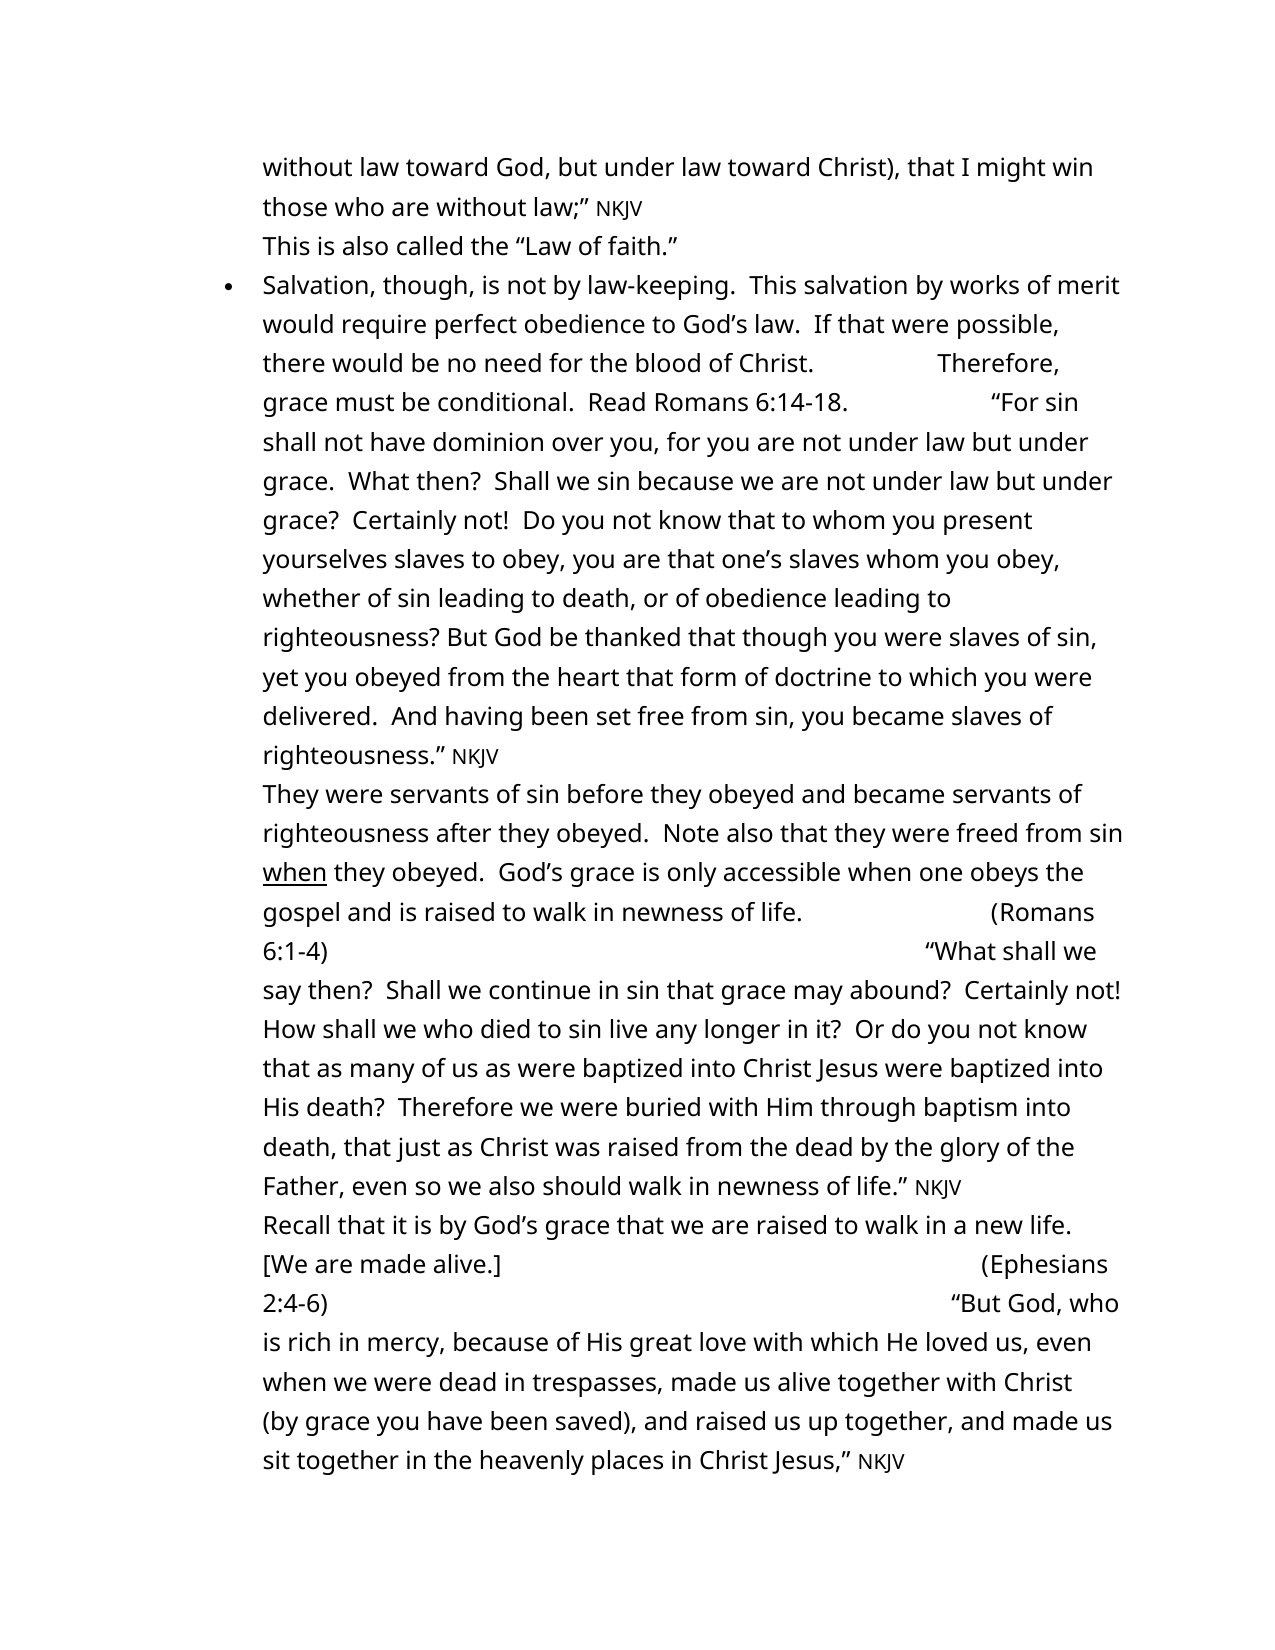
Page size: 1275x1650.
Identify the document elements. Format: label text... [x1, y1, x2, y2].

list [225, 150, 1125, 262]
list Salvation, though, is not by law-keeping. This salvation by works of merit would require perfect obedience to God’s law. If that were possible, there would be no need for the blood of Christ. Therefore, grace must be conditional. Read Romans 6:14-18. “For sin shall not have dominion over you, for you are not under law but under grace. What then? Shall we sin because we are not under law but under grace? Certainly not! Do you not know that to whom you present yourselves slaves to obey, you are that one’s slaves whom you obey, whether of sin leading to death, or of obedience leading to righteousness? But God be thanked that though you were slaves of sin, yet you obeyed from the heart that form of doctrine to which you were delivered. And having been set free from sin, you became slaves of righteousness.” NKJV They were servants of sin before they obeyed and became servants of righteousness after they obeyed. Note also that they were freed from sin when they obeyed. God’s grace is only accessible when one obeys the gospel and is raised to walk in newness of life. (Romans 6:1-4) “What shall we say then? Shall we continue in sin that grace may abound? Certainly not! How shall we who died to sin live any longer in it? Or do you not know that as many of us as were baptized into Christ Jesus were baptized into His death? Therefore we were buried with Him through baptism into death, that just as Christ was raised from the dead by the glory of the Father, even so we also should walk in newness of life.” NKJV Recall that it is by God’s grace that we are raised to walk in a new life. [We are made alive.] (Ephesians 2:4-6) “But God, who is rich in mercy, because of His great love with which He loved us, even when we were dead in trespasses, made us alive together with Christ (by grace you have been saved), and raised us up together, and made us sit together in the heavenly places in Christ Jesus,” NKJV [225, 267, 1125, 1477]
